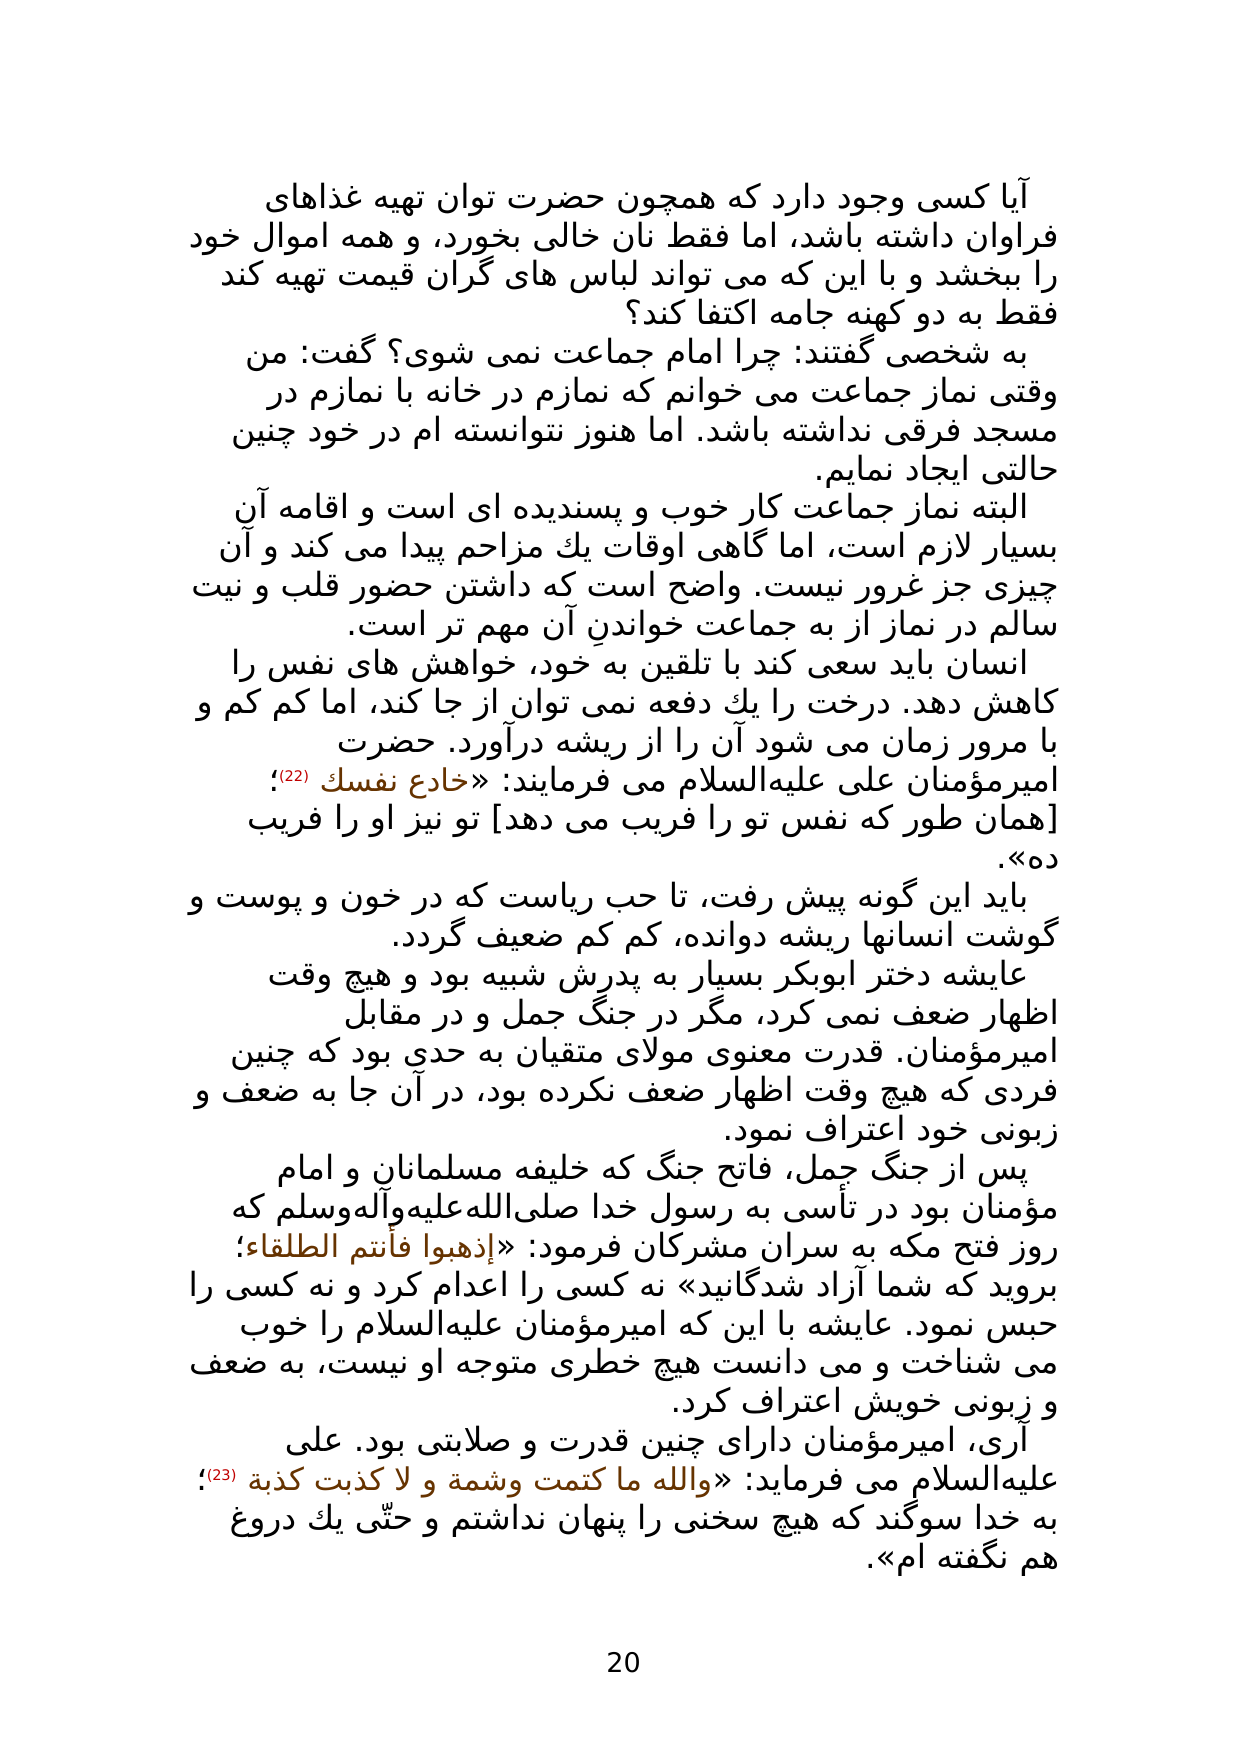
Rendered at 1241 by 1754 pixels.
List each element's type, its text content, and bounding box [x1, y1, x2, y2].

text انسان بايد سعى كند با تلقين به خود، خواهش هاى نفس را كاهش دهد. درخت را يك دفعه نمى توان از جا كند، اما كم كم و با مرور زمان مى شود آن را از ريشه درآورد. حضرت اميرمؤمنان على عليه‌السلام مى فرمايند: «خادع نفسك (22)؛ [همان طور كه نفس تو را فريب مى دهد] تو نيز او را فريب ده». [187, 643, 1059, 877]
text آرى، اميرمؤمنان داراى چنين قدرت و صلابتى بود. على عليه‌السلام مى فرمايد: «والله ما كتمت وشمة و لا كذبت كذبة (23)؛ به خدا سوگند كه هيچ سخنى را پنهان نداشتم و حتّى يك دروغ هم نگفته ام». [187, 1421, 1059, 1576]
text آيا كسى وجود دارد كه همچون حضرت توان تهيه غذاهاى فراوان داشته باشد، اما فقط نان خالى بخورد، و همه اموال خود را ببخشد و با اين كه مى تواند لباس هاى گران قيمت تهيه كند فقط به دو كهنه جامه اكتفا كند؟ [187, 177, 1059, 333]
text بايد اين گونه پيش رفت، تا حب رياست كه در خون و پوست و گوشت انسانها ريشه دوانده، كم كم ضعيف گردد. [187, 877, 1059, 954]
text عايشه دختر ابوبكر بسيار به پدرش شبيه بود و هيچ وقت اظهار ضعف نمى كرد، مگر در جنگ جمل و در مقابل اميرمؤمنان. قدرت معنوى مولاى متقيان به حدى بود كه چنين فردى كه هيچ وقت اظهار ضعف نكرده بود، در آن جا به ضعف و زبونى خود اعتراف نمود. [187, 954, 1059, 1148]
text به شخصى گفتند: چرا امام جماعت نمى شوى؟ گفت: من وقتى نماز جماعت مى خوانم كه نمازم در خانه با نمازم در مسجد فرقى نداشته باشد. اما هنوز نتوانسته ام در خود چنين حالتى ايجاد نمايم. [187, 333, 1059, 488]
text البته نماز جماعت كار خوب و پسنديده اى است و اقامه آن بسيار لازم است، اما گاهى اوقات يك مزاحم پيدا مى كند و آن چيزى جز غرور نيست. واضح است كه داشتن حضور قلب و نيت سالم در نماز از به جماعت خواندنِ آن مهم تر است. [187, 488, 1059, 643]
text پس از جنگ جمل، فاتح جنگ كه خليفه مسلمانان و امام مؤمنان بود در تأسى به رسول خدا صلى‌الله‌عليه‌وآله‌وسلم كه روز فتح مكه به سران مشركان فرمود: «إذهبوا فأنتم الطلقاء؛ برويد كه شما آزاد شدگانيد» نه كسى را اعدام كرد و نه كسى را حبس نمود. عايشه با اين كه اميرمؤمنان عليه‌السلام را خوب مى شناخت و مى دانست هيچ خطرى متوجه او نيست، به ضعف و زبونى خويش اعتراف كرد. [187, 1148, 1059, 1421]
